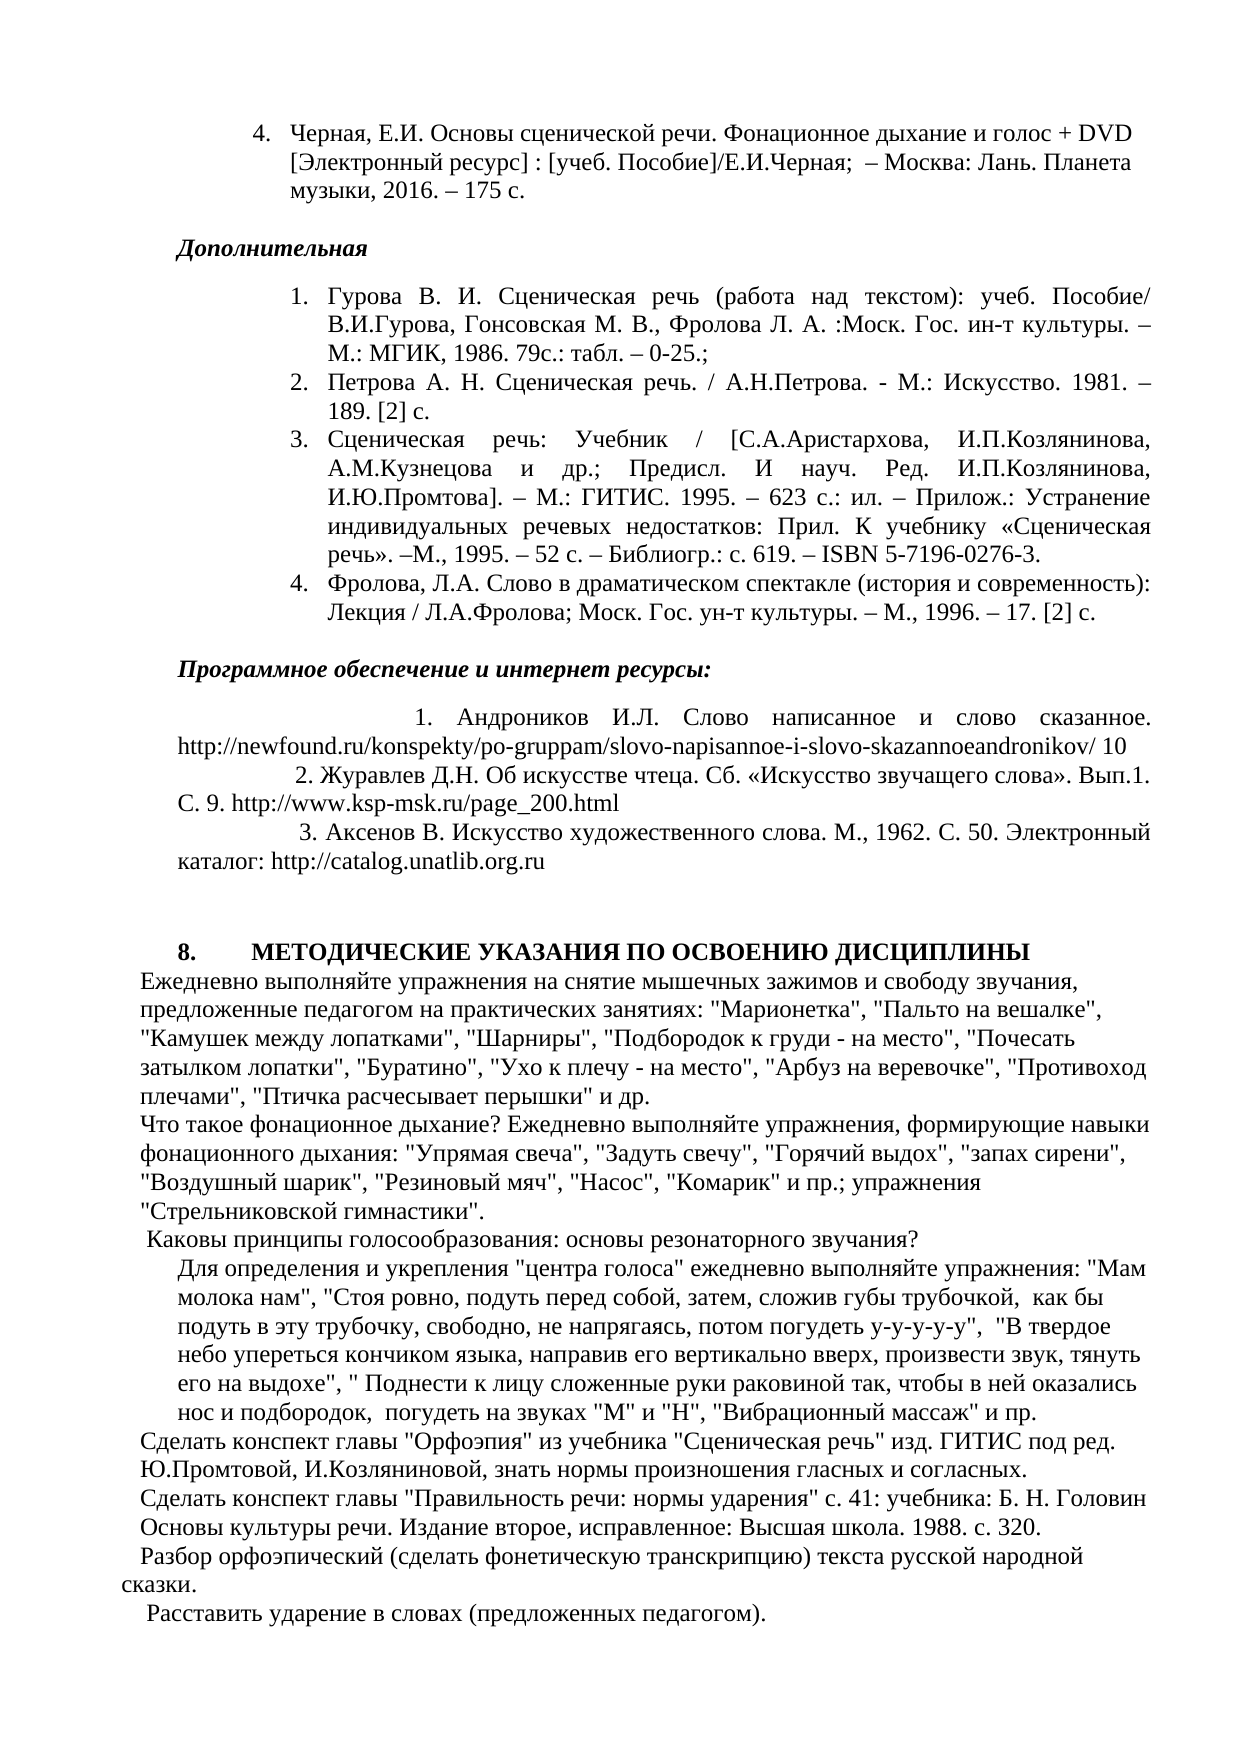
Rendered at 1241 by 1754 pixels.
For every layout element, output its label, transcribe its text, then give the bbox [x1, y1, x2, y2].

text Ежедневно выполняйте упражнения на снятие мышечных зажимов и свободу звучания, предложенные педагогом на практических занятиях: "Марионетка", "Пальто на вешалке", "Камушек между лопатками", "Шарниры", "Подбородок к груди - на место", "Почесать затылком лопатки", "Буратино", "Ухо к плечу - на место", "Арбуз на веревочке", "Противоход плечами", "Птичка расчесывает перышки" и др. [140, 966, 1152, 1109]
text 8. МЕТОДИЧЕСКИЕ УКАЗАНИЯ ПО ОСВОЕНИЮ ДИСЦИПЛИНЫ [177, 937, 1152, 966]
text Расставить ударение в словах (предложенных педагогом). [121, 1598, 1152, 1627]
text Каковы принципы голосообразования: основы резонаторного звучания? [140, 1224, 1152, 1253]
text Разбор орфоэпический (сделать фонетическую транскрипцию) текста русской народной сказки. [121, 1541, 1152, 1598]
text Сделать конспект главы "Правильность речи: нормы ударения" с. 41: учебника: Б. Н. Головин Основы культуры речи. Издание второе, исправленное: Высшая школа. 1988. с. 320. [140, 1483, 1152, 1541]
text Сделать конспект главы "Орфоэпия" из учебника "Сценическая речь" изд. ГИТИС под ред. Ю.Промтовой, И.Козляниновой, знать нормы произношения гласных и согласных. [140, 1426, 1152, 1483]
list Фролова, Л.А. Слово в драматическом спектакле (история и современность): Лекция / Л.А.Фролова; Моск. Гос. ун-т культуры. – М., 1996. – 17. [2] c. [290, 568, 1152, 626]
text Программное обеспечение и интернет ресурсы: [177, 654, 1152, 683]
text Для определения и укрепления "центра голоса" ежедневно выполняйте упражнения: "Мам молока нам", "Стоя ровно, подуть перед собой, затем, сложив губы трубочкой, как бы подуть в эту трубочку, свободно, не напрягаясь, потом погудеть у-у-у-у-у", "В твердое небо упереться кончиком языка, направив его вертикально вверх, произвести звук, тянуть его на выдохе", " Поднести к лицу сложенные руки раковиной так, чтобы в ней оказались нос и подбородок, погудеть на звуках "М" и "Н", "Вибрационный массаж" и пр. [177, 1253, 1152, 1426]
text 1. Андроников И.Л. Слово написанное и слово сказанное. http://newfound.ru/konspekty/po-gruppam/slovo-napisannoe-i-slovo-skazannoeandronikov/ 10 [177, 702, 1152, 760]
list Гурова В. И. Сценическая речь (работа над текстом): учеб. Пособие/ В.И.Гурова, Гонсовская М. В., Фролова Л. А. :Моск. Гос. ин-т культуры. – М.: МГИК, 1986. 79с.: табл. – 0-25.; [290, 281, 1152, 367]
text 3. Аксенов В. Искусство художественного слова. М., 1962. С. 50. Электронный каталог: http://catalog.unatlib.org.ru [177, 817, 1152, 875]
text Дополнительная [177, 233, 1152, 262]
text 2. Журавлев Д.Н. Об искусстве чтеца. Сб. «Искусство звучащего слова». Вып.1. С. 9. http://www.ksp-msk.ru/page_200.html [177, 760, 1152, 817]
text Что такое фонационное дыхание? Ежедневно выполняйте упражнения, формирующие навыки фонационного дыхания: "Упрямая свеча", "Задуть свечу", "Горячий выдох", "запах сирени", "Воздушный шарик", "Резиновый мяч", "Насос", "Комарик" и пр.; упражнения "Стрельниковской гимнастики". [140, 1109, 1152, 1224]
list Сценическая речь: Учебник / [С.А.Аристархова, И.П.Козлянинова, А.М.Кузнецова и др.; Предисл. И науч. Ред. И.П.Козлянинова, И.Ю.Промтова]. – М.: ГИТИС. 1995. – 623 с.: ил. – Прилож.: Устранение индивидуальных речевых недостатков: Прил. К учебнику «Сценическая речь». –М., 1995. – 52 с. – Библиогр.: с. 619. – ISBN 5-7196-0276-3. [290, 424, 1152, 568]
list Петрова А. Н. Сценическая речь. / А.Н.Петрова. - М.: Искусство. 1981. – 189. [2] c. [290, 367, 1152, 424]
list Черная, Е.И. Основы сценической речи. Фонационное дыхание и голос + DVD [Электронный ресурс] : [учеб. Пособие]/Е.И.Черная; – Москва: Лань. Планета музыки, 2016. – 175 с. [252, 118, 1152, 204]
